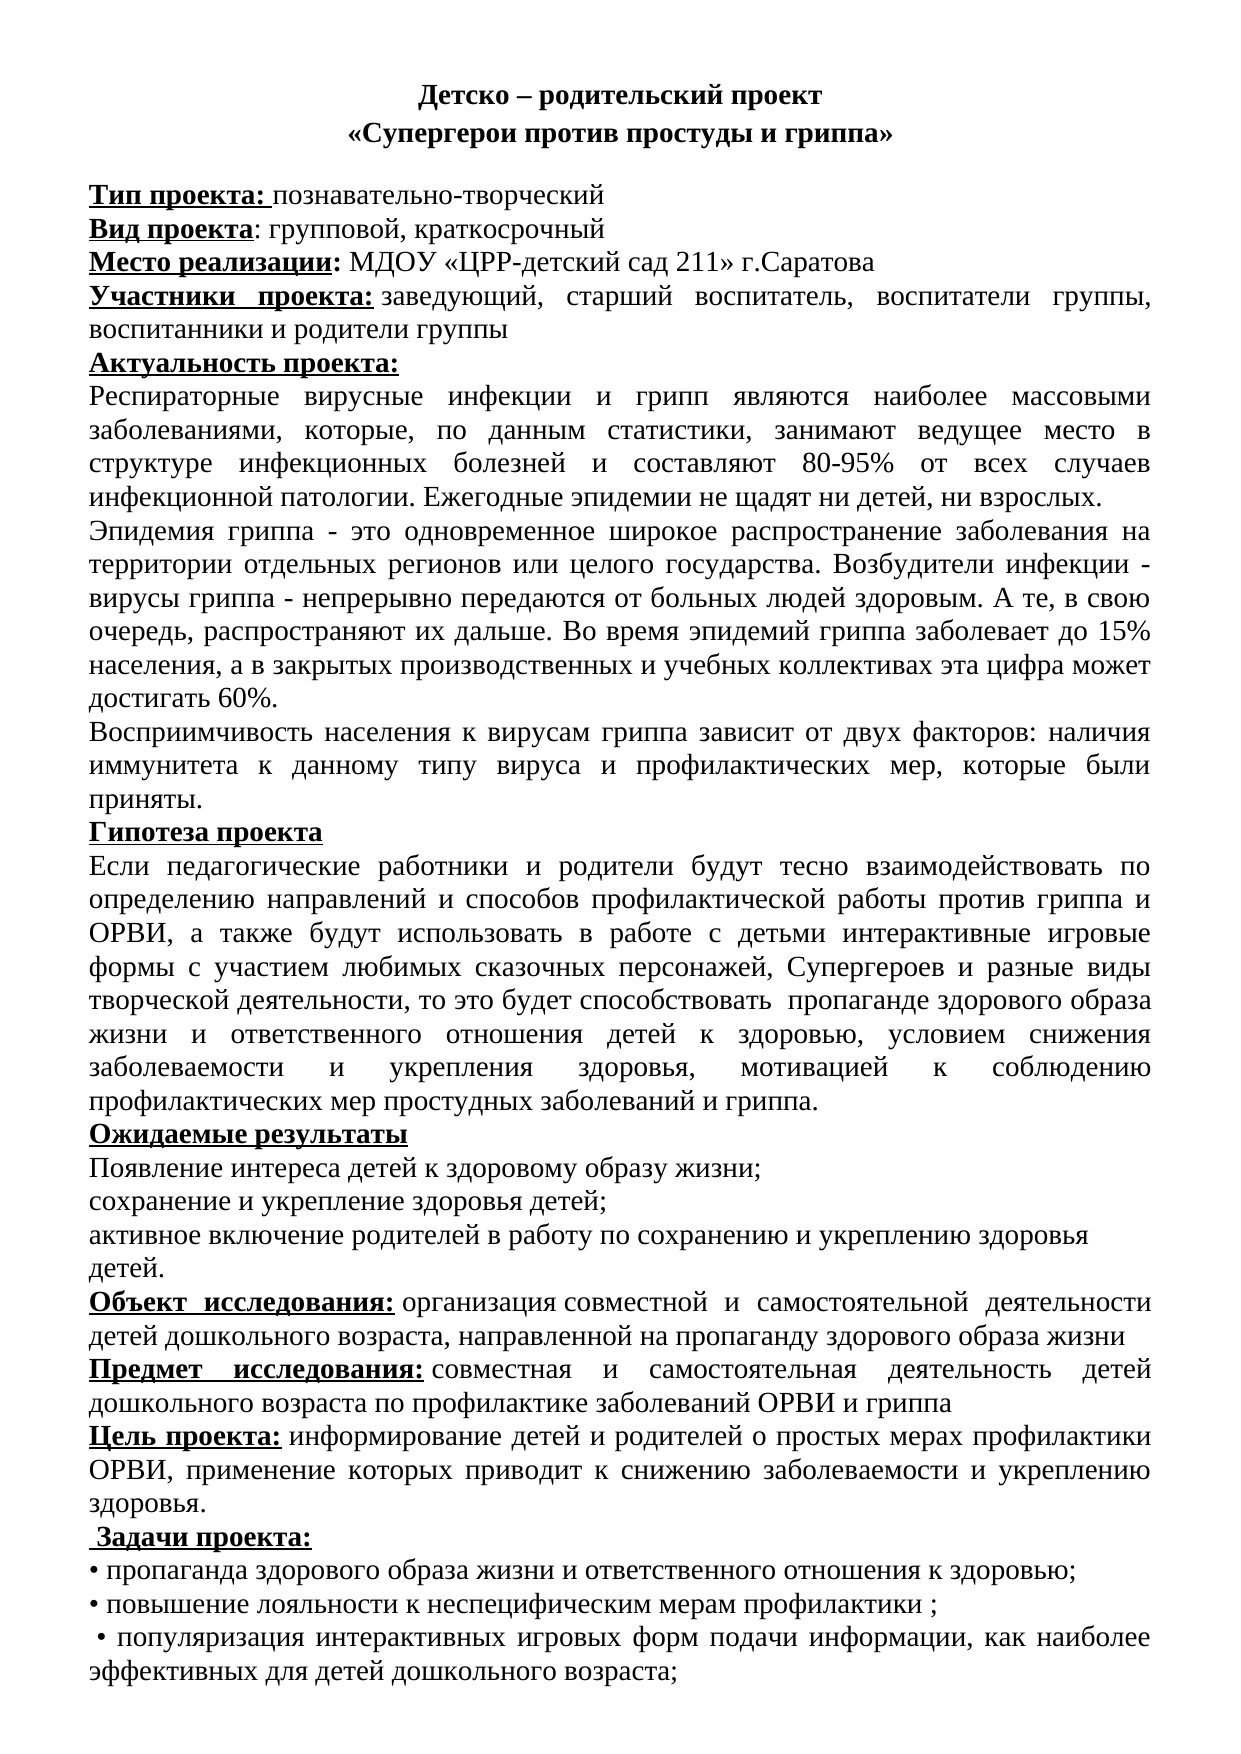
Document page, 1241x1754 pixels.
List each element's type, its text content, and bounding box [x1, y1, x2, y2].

text Задачи проекта: [89, 1519, 1152, 1552]
text • пропаганда здорового образа жизни и ответственного отношения к здоровью; [89, 1552, 1152, 1586]
text Участники проекта: заведующий, старший воспитатель, воспитатели группы, воспитанники и родители группы [89, 278, 1152, 345]
text Появление интереса детей к здоровому образу жизни; [89, 1150, 1152, 1183]
text Предмет исследования: совместная и самостоятельная деятельность детей дошкольного возраста по профилактике заболеваний ОРВИ и гриппа [89, 1351, 1152, 1418]
text сохранение и укрепление здоровья детей; [89, 1183, 1152, 1217]
text Цель проекта: информирование детей и родителей о простых мерах профилактики ОРВИ, применение которых приводит к снижению заболеваемости и укреплению здоровья. [89, 1418, 1152, 1519]
text «Супергерои против простуды и гриппа» [89, 116, 1152, 149]
text Вид проекта: групповой, краткосрочный [89, 211, 1152, 244]
text Детско – родительский проект [89, 77, 1152, 111]
text Актуальность проекта: [89, 345, 1152, 378]
text Восприимчивость населения к вирусам гриппа зависит от двух факторов: наличия иммунитета к данному типу вируса и профилактических мер, которые были приняты. [89, 714, 1152, 814]
text Объект исследования: организация совместной и самостоятельной деятельности детей дошкольного возраста, направленной на пропаганду здорового образа жизни [89, 1284, 1152, 1351]
text • повышение лояльности к неспецифическим мерам профилактики ; [89, 1586, 1152, 1619]
text Тип проекта: познавательно-творческий [89, 177, 1152, 211]
text активное включение родителей в работу по сохранению и укреплению здоровья детей. [89, 1217, 1152, 1284]
text Ожидаемые результаты [89, 1116, 1152, 1150]
text Респираторные вирусные инфекции и грипп являются наиболее массовыми заболеваниями, которые, по данным статистики, занимают ведущее место в структуре инфекционных болезней и составляют 80-95% от всех случаев инфекционной патологии. Ежегодные эпидемии не щадят ни детей, ни взрослых. [89, 378, 1152, 513]
text Если педагогические работники и родители будут тесно взаимодействовать по определению направлений и способов профилактической работы против гриппа и ОРВИ, а также будут использовать в работе с детьми интерактивные игровые формы с участием любимых сказочных персонажей, Супергероев и разные виды творческой деятельности, то это будет способствовать пропаганде здорового образа жизни и ответственного отношения детей к здоровью, условием снижения заболеваемости и укрепления здоровья, мотивацией к соблюдению профилактических мер простудных заболеваний и гриппа. [89, 848, 1152, 1116]
text Гипотеза проекта [89, 814, 1152, 848]
text Эпидемия гриппа - это одновременное широкое распространение заболевания на территории отдельных регионов или целого государства. Возбудители инфекции - вирусы гриппа - непрерывно передаются от больных людей здоровым. А те, в свою очередь, распространяют их дальше. Во время эпидемий гриппа заболевает до 15% населения, а в закрытых производственных и учебных коллективах эта цифра может достигать 60%. [89, 513, 1152, 714]
text Место реализации: МДОУ «ЦРР-детский сад 211» г.Саратова [89, 244, 1152, 278]
text • популяризация интерактивных игровых форм подачи информации, как наиболее эффективных для детей дошкольного возраста; [89, 1619, 1152, 1687]
